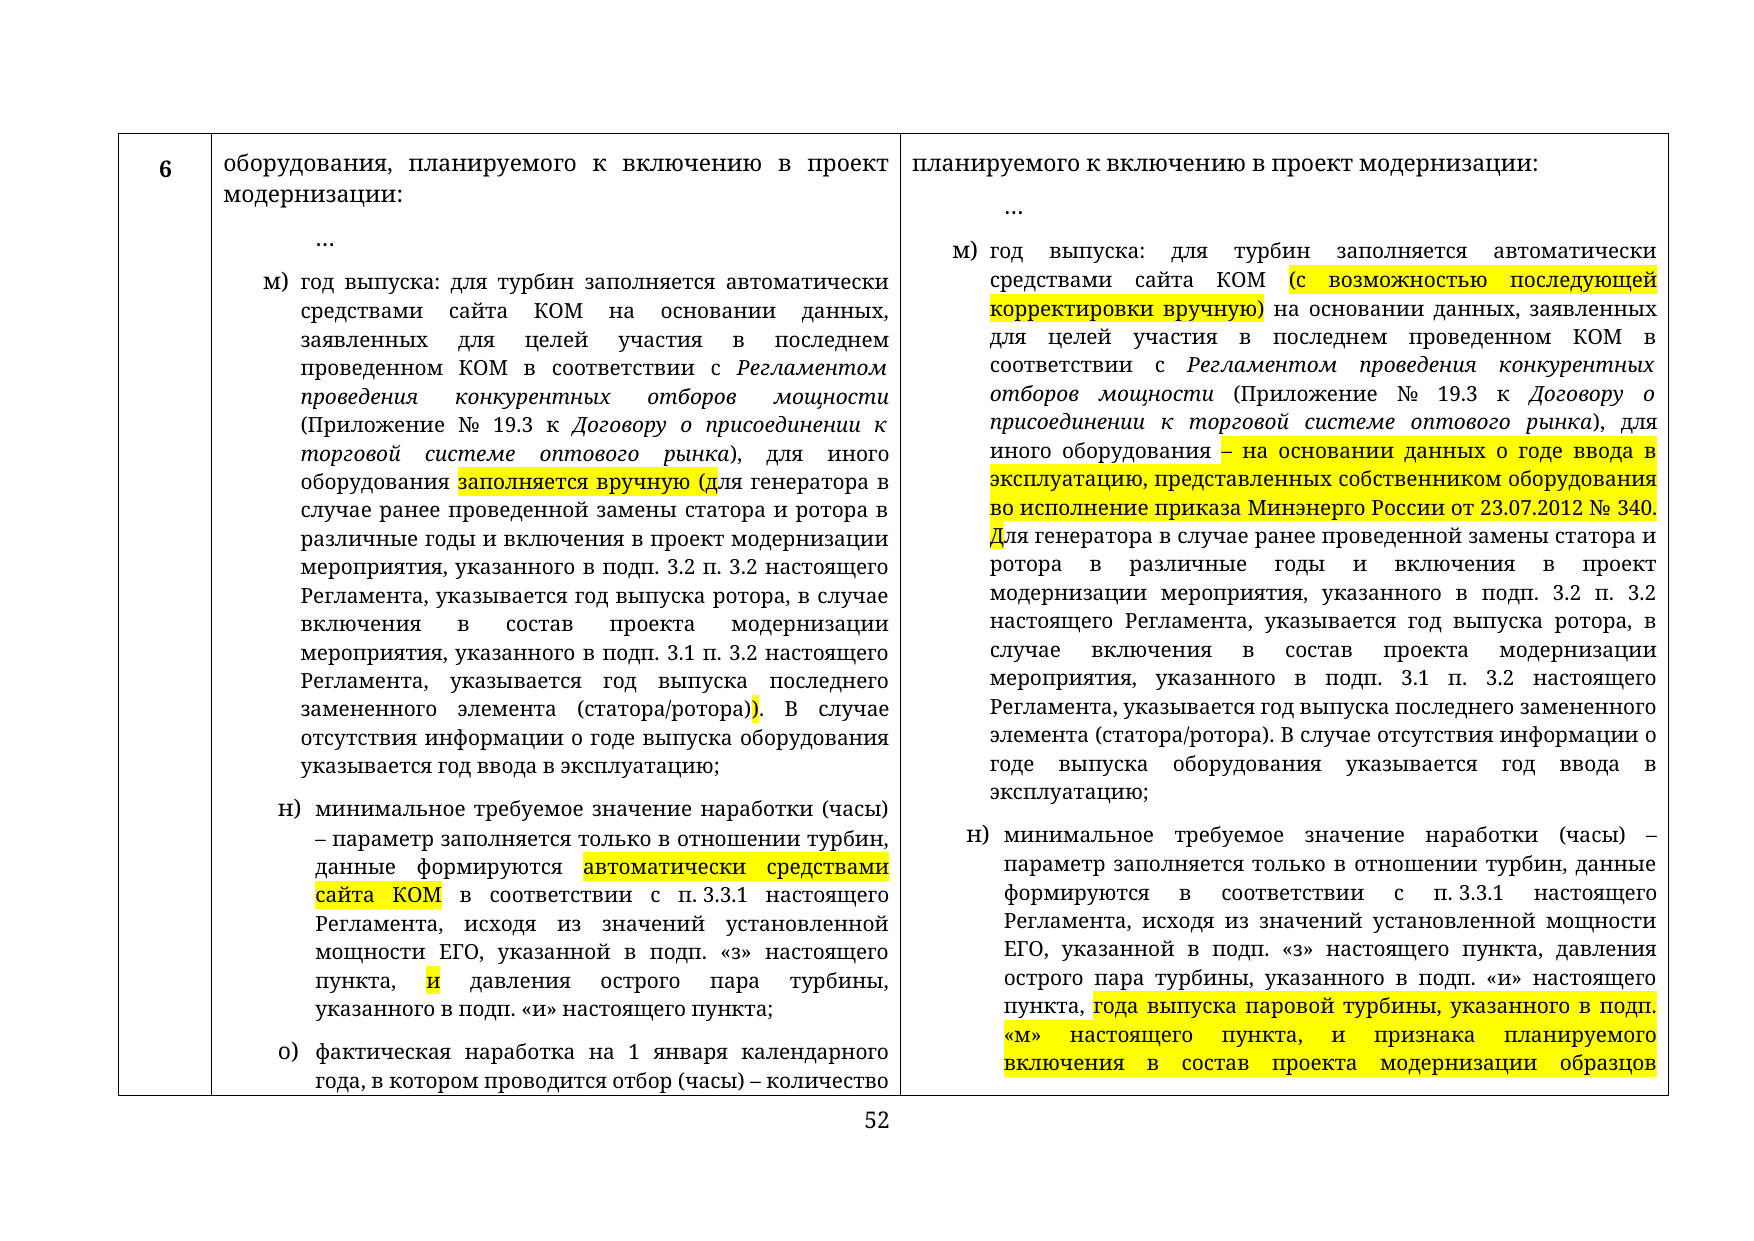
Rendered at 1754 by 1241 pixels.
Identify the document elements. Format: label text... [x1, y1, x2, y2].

table_cell 5.3.2.6 [119, 134, 211, 1095]
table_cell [901, 134, 1668, 1095]
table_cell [212, 134, 900, 1095]
